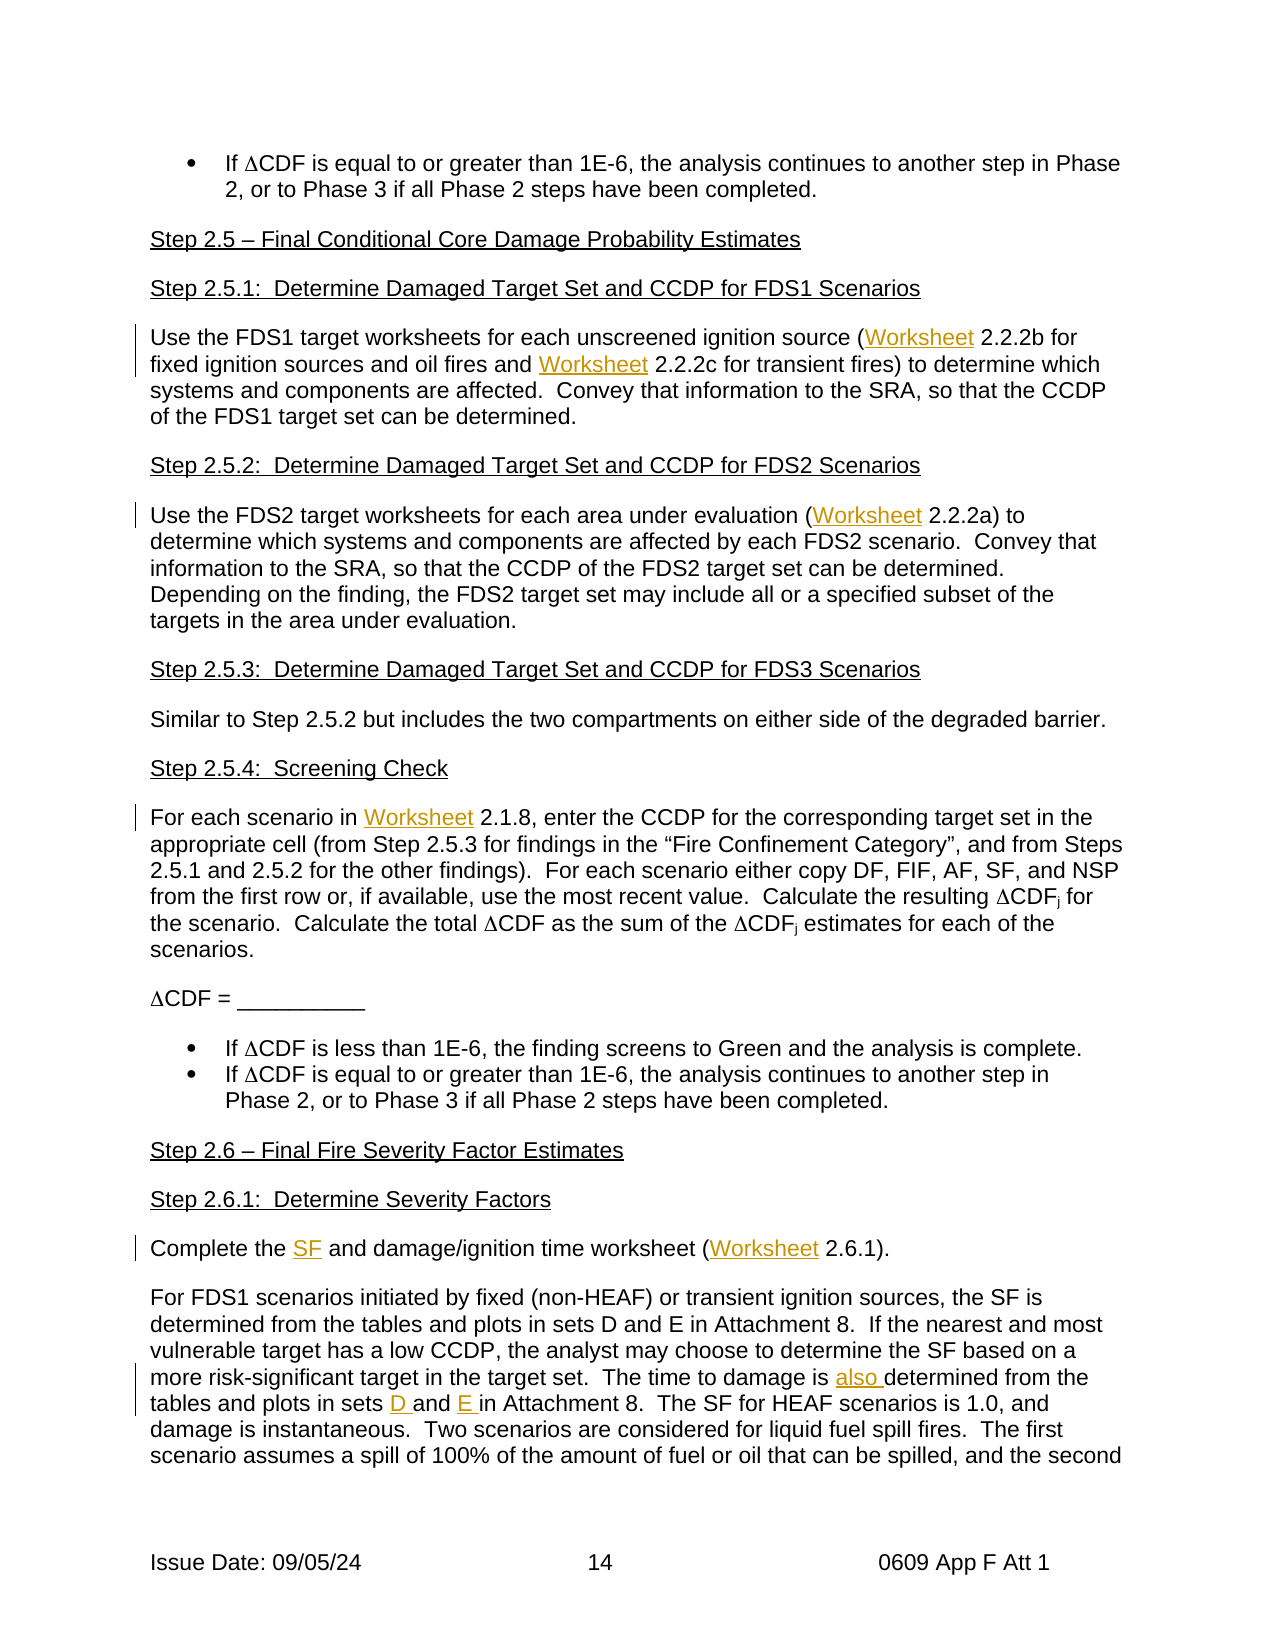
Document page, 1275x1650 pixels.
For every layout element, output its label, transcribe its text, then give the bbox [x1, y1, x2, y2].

text Use the FDS2 target worksheets for each area under evaluation ( 2.2.2a) to determine which systems and components are affected by each FDS2 scenario. Convey that information to the SRA, so that the CCDP of the FDS2 target set can be determined. Depending on the finding, the FDS2 target set may include all or a specified subset of the targets in the area under evaluation. [150, 502, 1125, 633]
text Similar to Step 2.5.2 but includes the two compartments on either side of the degraded barrier. [150, 706, 1125, 732]
list If DCDF is less than 1E-6, the finding screens to Green and the analysis is complete. [187, 1034, 1125, 1061]
text Complete the and damage/ignition time worksheet ( 2.6.1). [150, 1235, 1125, 1261]
text DCDF = __________ [150, 985, 1125, 1012]
subtitle Step 2.5.1: Determine Damaged Target Set and CCDP for FDS1 Scenarios [150, 275, 1125, 301]
text For each scenario in 2.1.8, enter the CCDP for the corresponding target set in the appropriate cell (from Step 2.5.3 for findings in the “Fire Confinement Category”, and from Steps 2.5.1 and 2.5.2 for the other findings). For each scenario either copy DF, FIF, AF, SF, and NSP from the first row or, if available, use the most recent value. Calculate the resulting DCDFj for the scenario. Calculate the total DCDF as the sum of the DCDFj estimates for each of the scenarios. [150, 804, 1125, 962]
subtitle Step 2.5.2: Determine Damaged Target Set and CCDP for FDS2 Scenarios [150, 452, 1125, 479]
list If DCDF is equal to or greater than 1E-6, the analysis continues to another step in Phase 2, or to Phase 3 if all Phase 2 steps have been completed. [187, 150, 1125, 203]
text Use the FDS1 target worksheets for each unscreened ignition source ( 2.2.2b for fixed ignition sources and oil fires and 2.2.2c for transient fires) to determine which systems and components are affected. Convey that information to the SRA, so that the CCDP of the FDS1 target set can be determined. [150, 324, 1125, 429]
subtitle Step 2.6 – Final Fire Severity Factor Estimates [150, 1137, 1125, 1163]
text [150, 1284, 1125, 1469]
subtitle Step 2.5.4: Screening Check [150, 755, 1125, 781]
subtitle Step 2.5.3: Determine Damaged Target Set and CCDP for FDS3 Scenarios [150, 656, 1125, 683]
subtitle Step 2.6.1: Determine Severity Factors [150, 1186, 1125, 1212]
list If DCDF is equal to or greater than 1E-6, the analysis continues to another step in Phase 2, or to Phase 3 if all Phase 2 steps have been completed. [187, 1061, 1125, 1114]
subtitle Step 2.5 – Final Conditional Core Damage Probability Estimates [150, 226, 1125, 252]
